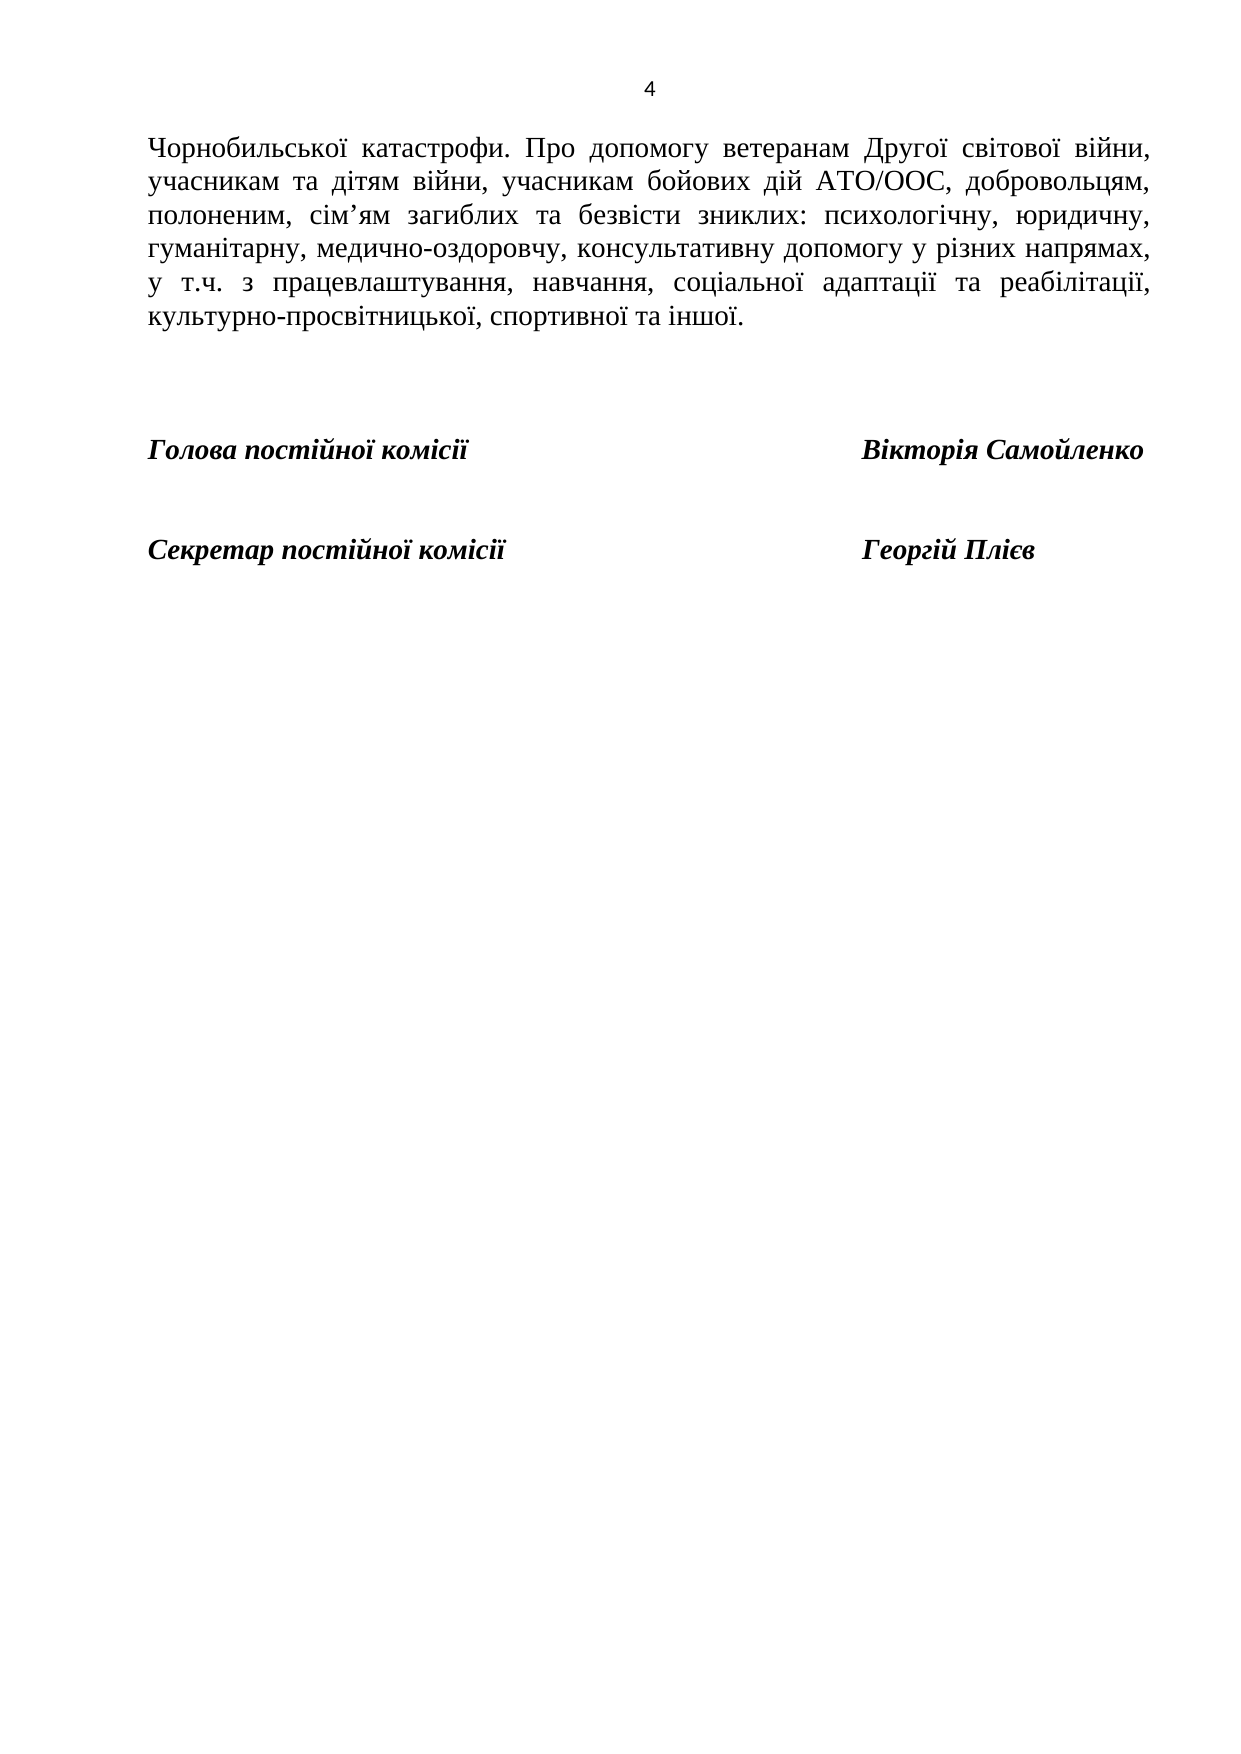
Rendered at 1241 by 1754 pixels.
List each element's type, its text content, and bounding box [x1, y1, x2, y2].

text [148, 130, 1152, 331]
text Секретар постійної комісії Георгій Плієв [148, 532, 1152, 566]
text Голова постійної комісії Вікторія Самойленко [148, 432, 1152, 465]
